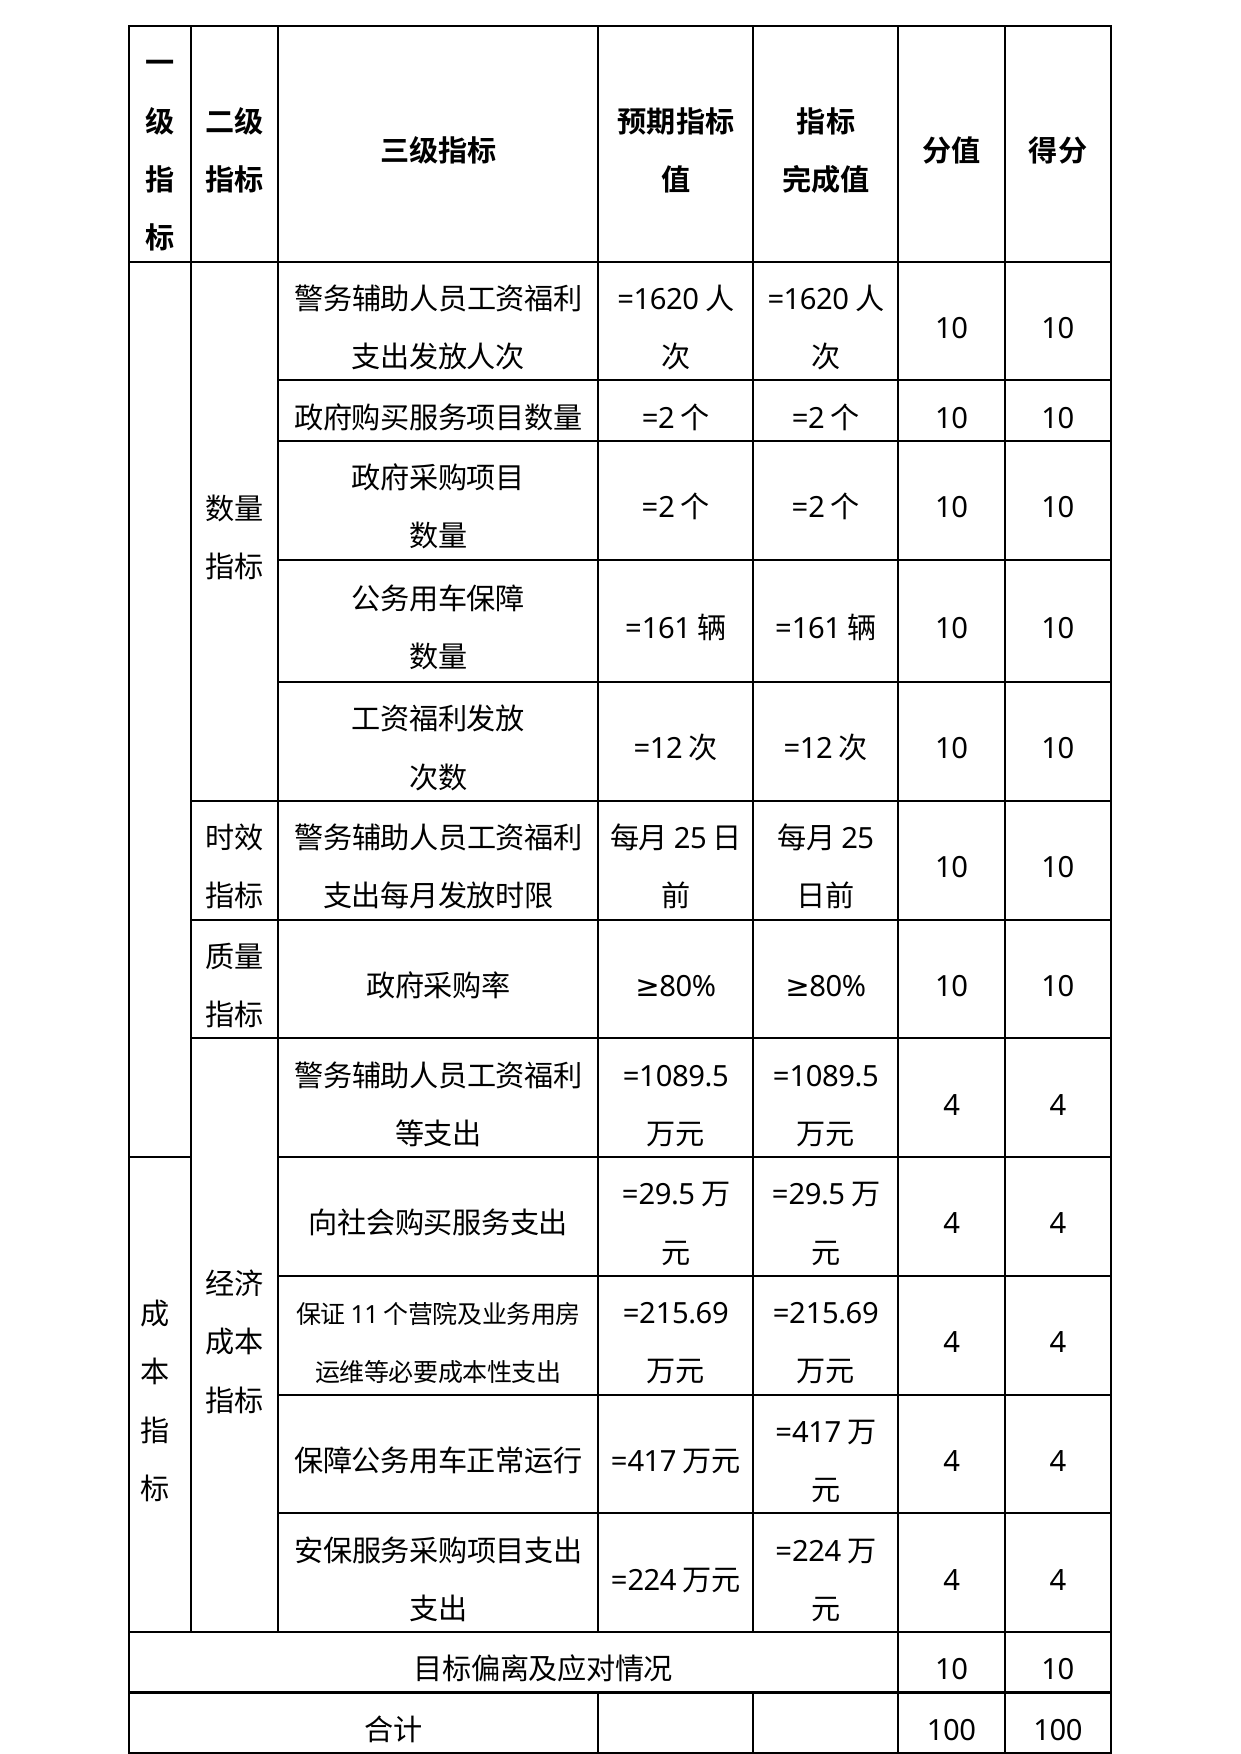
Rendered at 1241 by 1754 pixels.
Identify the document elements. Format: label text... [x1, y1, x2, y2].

table_cell 质量指标 [192, 921, 277, 1037]
table_cell 4 [1006, 1158, 1110, 1275]
table_cell =29.5万元 [754, 1158, 897, 1275]
table_cell 经济成本指标 [192, 1039, 277, 1631]
table_cell 保障公务用车正常运行 [279, 1396, 597, 1512]
table_cell 4 [899, 1039, 1004, 1156]
table_cell 10 [899, 561, 1004, 681]
table_cell 安保服务采购项目支出支出 [279, 1514, 597, 1631]
table_cell 4 [899, 1277, 1004, 1393]
table_cell 政府采购率 [279, 921, 597, 1037]
table_cell 保证11个营院及业务用房运维等必要成本性支出 [279, 1277, 597, 1393]
table_cell 10 [1006, 442, 1110, 558]
table_cell 4 [899, 1158, 1004, 1275]
table_cell =2个 [754, 442, 897, 558]
table_cell =224万元 [599, 1514, 752, 1631]
table_cell 4 [1006, 1514, 1110, 1631]
table_cell =215.69万元 [754, 1277, 897, 1393]
table_cell 10 [1006, 561, 1110, 681]
table_header 预期指标值 [599, 27, 752, 261]
table_cell 10 [1006, 1633, 1110, 1691]
table_header 二级指标 [192, 27, 277, 261]
table_cell 10 [899, 802, 1004, 918]
table_header 一级指标 [130, 27, 190, 261]
table_cell ≥80% [754, 921, 897, 1037]
table_cell ≥80% [599, 921, 752, 1037]
table_header 得分 [1006, 27, 1110, 261]
table_cell =224万元 [754, 1514, 897, 1631]
table_cell =417万元 [754, 1396, 897, 1512]
table_cell =12次 [754, 683, 897, 800]
table_cell 10 [1006, 381, 1110, 440]
table_cell =417万元 [599, 1396, 752, 1512]
table_cell =1620人 次 [599, 263, 752, 379]
table_cell 4 [899, 1396, 1004, 1512]
table_cell 时效指标 [192, 802, 277, 918]
table_cell 合计 [130, 1694, 597, 1752]
table_cell 政府采购项目 数量 [279, 442, 597, 558]
table_cell 4 [1006, 1039, 1110, 1156]
table_cell =2个 [599, 442, 752, 558]
table_cell =1089.5万元 [754, 1039, 897, 1156]
table_cell =161辆 [754, 561, 897, 681]
table_cell 每月25日前 [754, 802, 897, 918]
table_cell 4 [1006, 1277, 1110, 1393]
table_cell 100 [1006, 1694, 1110, 1752]
table_cell 10 [899, 381, 1004, 440]
table_cell 100 [899, 1694, 1004, 1752]
table_cell =161辆 [599, 561, 752, 681]
table_header 分值 [899, 27, 1004, 261]
table_cell 向社会购买服务支出 [279, 1158, 597, 1275]
table_cell =215.69万元 [599, 1277, 752, 1393]
table_cell 4 [899, 1514, 1004, 1631]
table_cell 10 [899, 442, 1004, 558]
table_cell [599, 1694, 752, 1752]
table_cell 10 [899, 683, 1004, 800]
table_cell =2个 [599, 381, 752, 440]
table_cell 10 [1006, 683, 1110, 800]
table_cell =1089.5万元 [599, 1039, 752, 1156]
table_cell [754, 1694, 897, 1752]
table_cell 公务用车保障 数量 [279, 561, 597, 681]
table_cell 目标偏离及应对情况 [130, 1633, 897, 1691]
table_cell 工资福利发放 次数 [279, 683, 597, 800]
table_cell 10 [899, 263, 1004, 379]
table_cell 10 [1006, 921, 1110, 1037]
table_cell 10 [1006, 263, 1110, 379]
table_cell 警务辅助人员工资福利支出发放人次 [279, 263, 597, 379]
table_header 指标 完成值 [754, 27, 897, 261]
table_cell 10 [1006, 802, 1110, 918]
table_cell 政府购买服务项目数量 [279, 381, 597, 440]
table_cell [130, 263, 190, 1156]
table_cell 警务辅助人员工资福利支出每月发放时限 [279, 802, 597, 918]
table_cell 成本指标 [130, 1158, 190, 1631]
table_cell 警务辅助人员工资福利等支出 [279, 1039, 597, 1156]
table_cell 10 [899, 1633, 1004, 1691]
table_cell 4 [1006, 1396, 1110, 1512]
table_header 三级指标 [279, 27, 597, 261]
table_cell 10 [899, 921, 1004, 1037]
table_cell =29.5万元 [599, 1158, 752, 1275]
table_cell =1620人次 [754, 263, 897, 379]
table_cell 每月25日前 [599, 802, 752, 918]
table_cell =12次 [599, 683, 752, 800]
table_cell =2个 [754, 381, 897, 440]
table_cell 数量指标 [192, 263, 277, 800]
